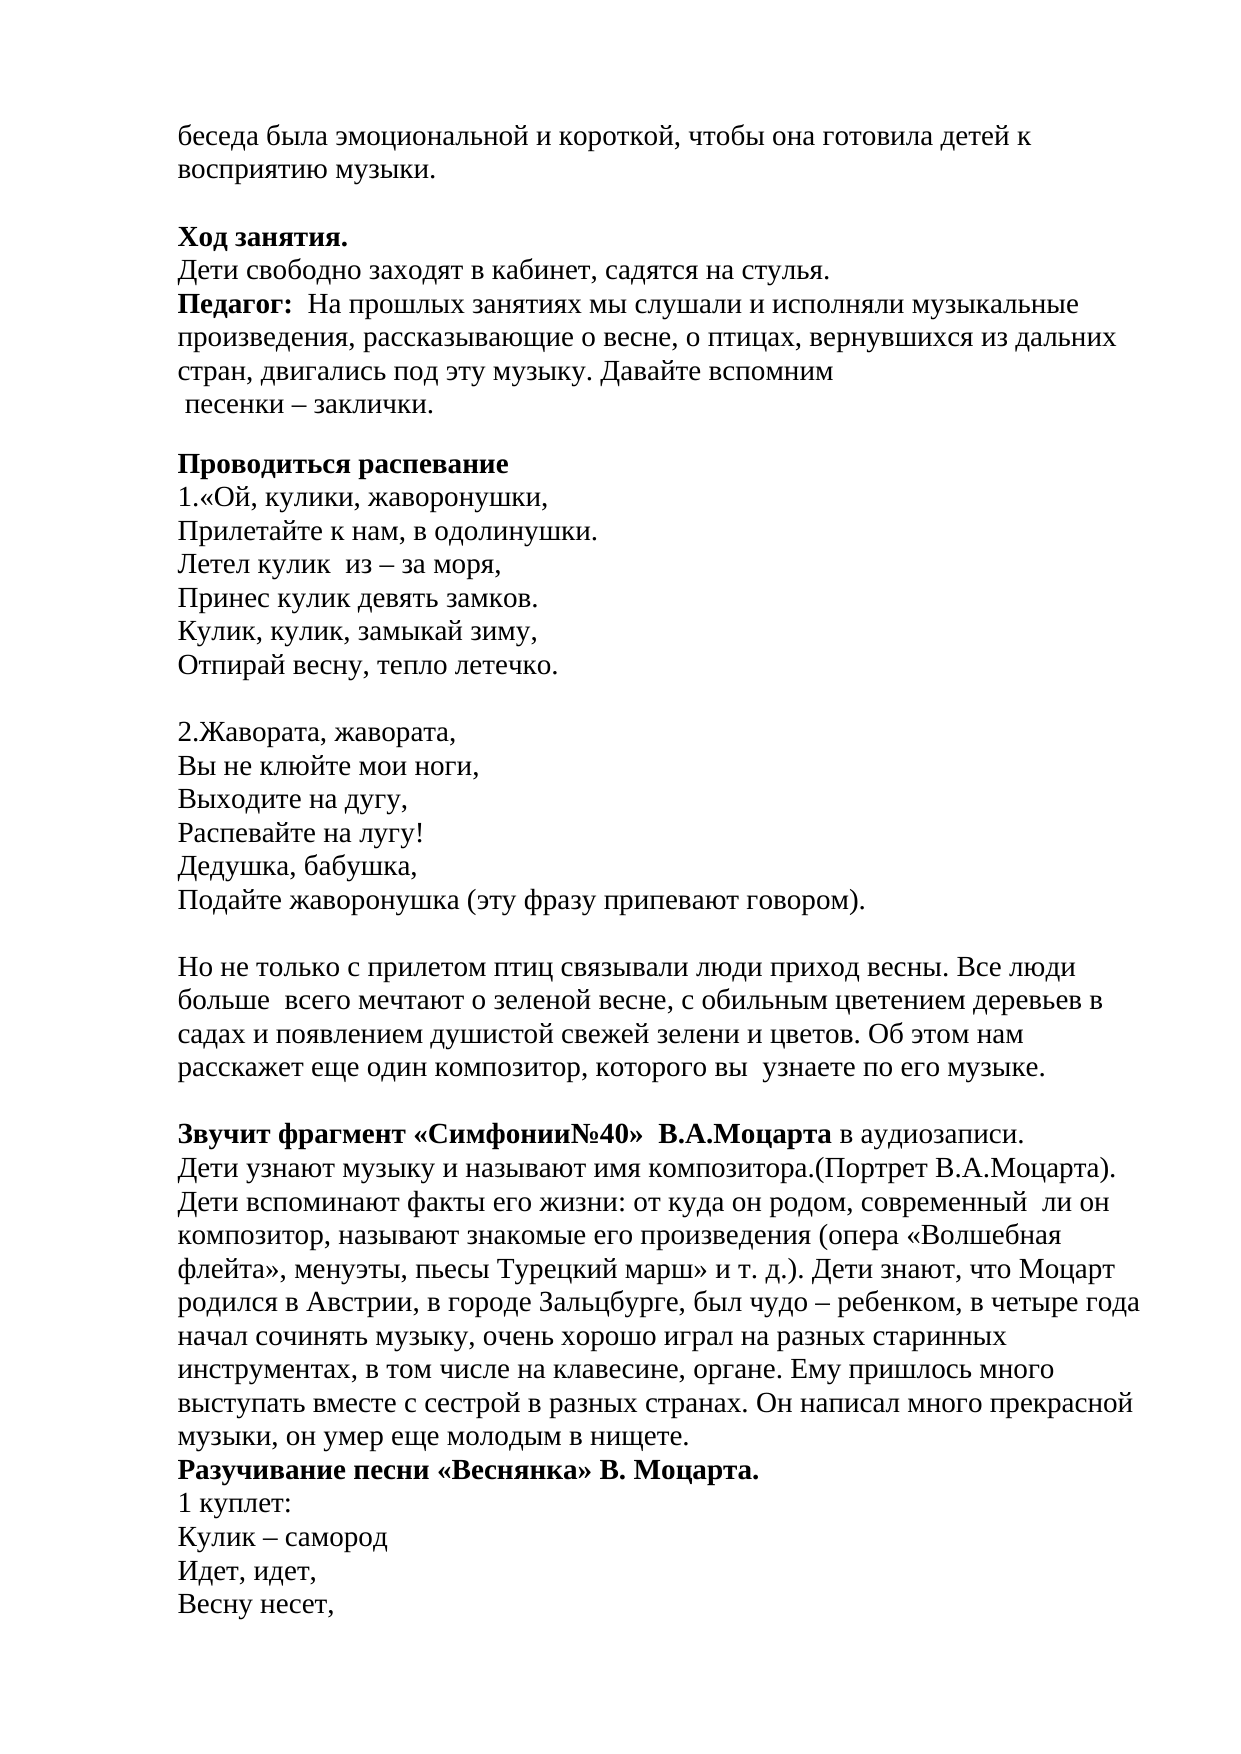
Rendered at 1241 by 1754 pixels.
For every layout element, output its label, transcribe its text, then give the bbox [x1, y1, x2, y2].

text Вы не клюйте мои ноги, [177, 748, 1152, 781]
text 1 куплет: [177, 1486, 1152, 1519]
text Дети свободно заходят в кабинет, садятся на стулья. [177, 252, 1152, 286]
text Отпирай весну, тепло летечко. [177, 647, 1152, 681]
text Ход занятия. [177, 219, 1152, 252]
text Дети узнают музыку и называют имя композитора.(Портрет В.А.Моцарта). Дети вспоминают факты его жизни: от куда он родом, современный ли он композитор, называют знакомые его произведения (опера «Волшебная флейта», менуэты, пьесы Турецкий марш» и т. д.). Дети знают, что Моцарт родился в Австрии, в городе Зальцбурге, был чудо – ребенком, в четыре года начал сочинять музыку, очень хорошо играл на разных старинных инструментах, в том числе на клавесине, органе. Ему пришлось много выступать вместе с сестрой в разных странах. Он написал много прекрасной музыки, он умер еще молодым в нищете. [177, 1150, 1152, 1452]
text Дедушка, бабушка, [177, 848, 1152, 882]
text Проводиться распевание [177, 446, 1152, 479]
text 1.«Ой, кулики, жаворонушки, [177, 479, 1152, 513]
text Выходите на дугу, [177, 781, 1152, 815]
text Подайте жаворонушка (эту фразу припевают говором). [177, 882, 1152, 915]
text Но не только с прилетом птиц связывали люди приход весны. Все люди больше всего мечтают о зеленой весне, с обильным цветением деревьев в садах и появлением душистой свежей зелени и цветов. Об этом нам расскажет еще один композитор, которого вы узнаете по его музыке. [177, 949, 1152, 1083]
text Идет, идет, [177, 1553, 1152, 1586]
text 2.Жавората, жавората, [177, 714, 1152, 748]
text Распевайте на лугу! [177, 815, 1152, 848]
text Кулик – самород [177, 1519, 1152, 1553]
text Звучит фрагмент «Симфонии№40» В.А.Моцарта в аудиозаписи. [177, 1117, 1152, 1150]
text Кулик, кулик, замыкай зиму, [177, 613, 1152, 647]
text песенки – заклички. [177, 386, 1152, 420]
text Разучивание песни «Веснянка» В. Моцарта. [177, 1452, 1152, 1486]
text Летел кулик из – за моря, [177, 546, 1152, 580]
text Весну несет, [177, 1586, 1152, 1620]
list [177, 118, 1152, 185]
text Педагог: На прошлых занятиях мы слушали и исполняли музыкальные произведения, рассказывающие о весне, о птицах, вернувшихся из дальних стран, двигались под эту музыку. Давайте вспомним [177, 286, 1152, 386]
text Прилетайте к нам, в одолинушки. [177, 513, 1152, 546]
text Принес кулик девять замков. [177, 580, 1152, 613]
